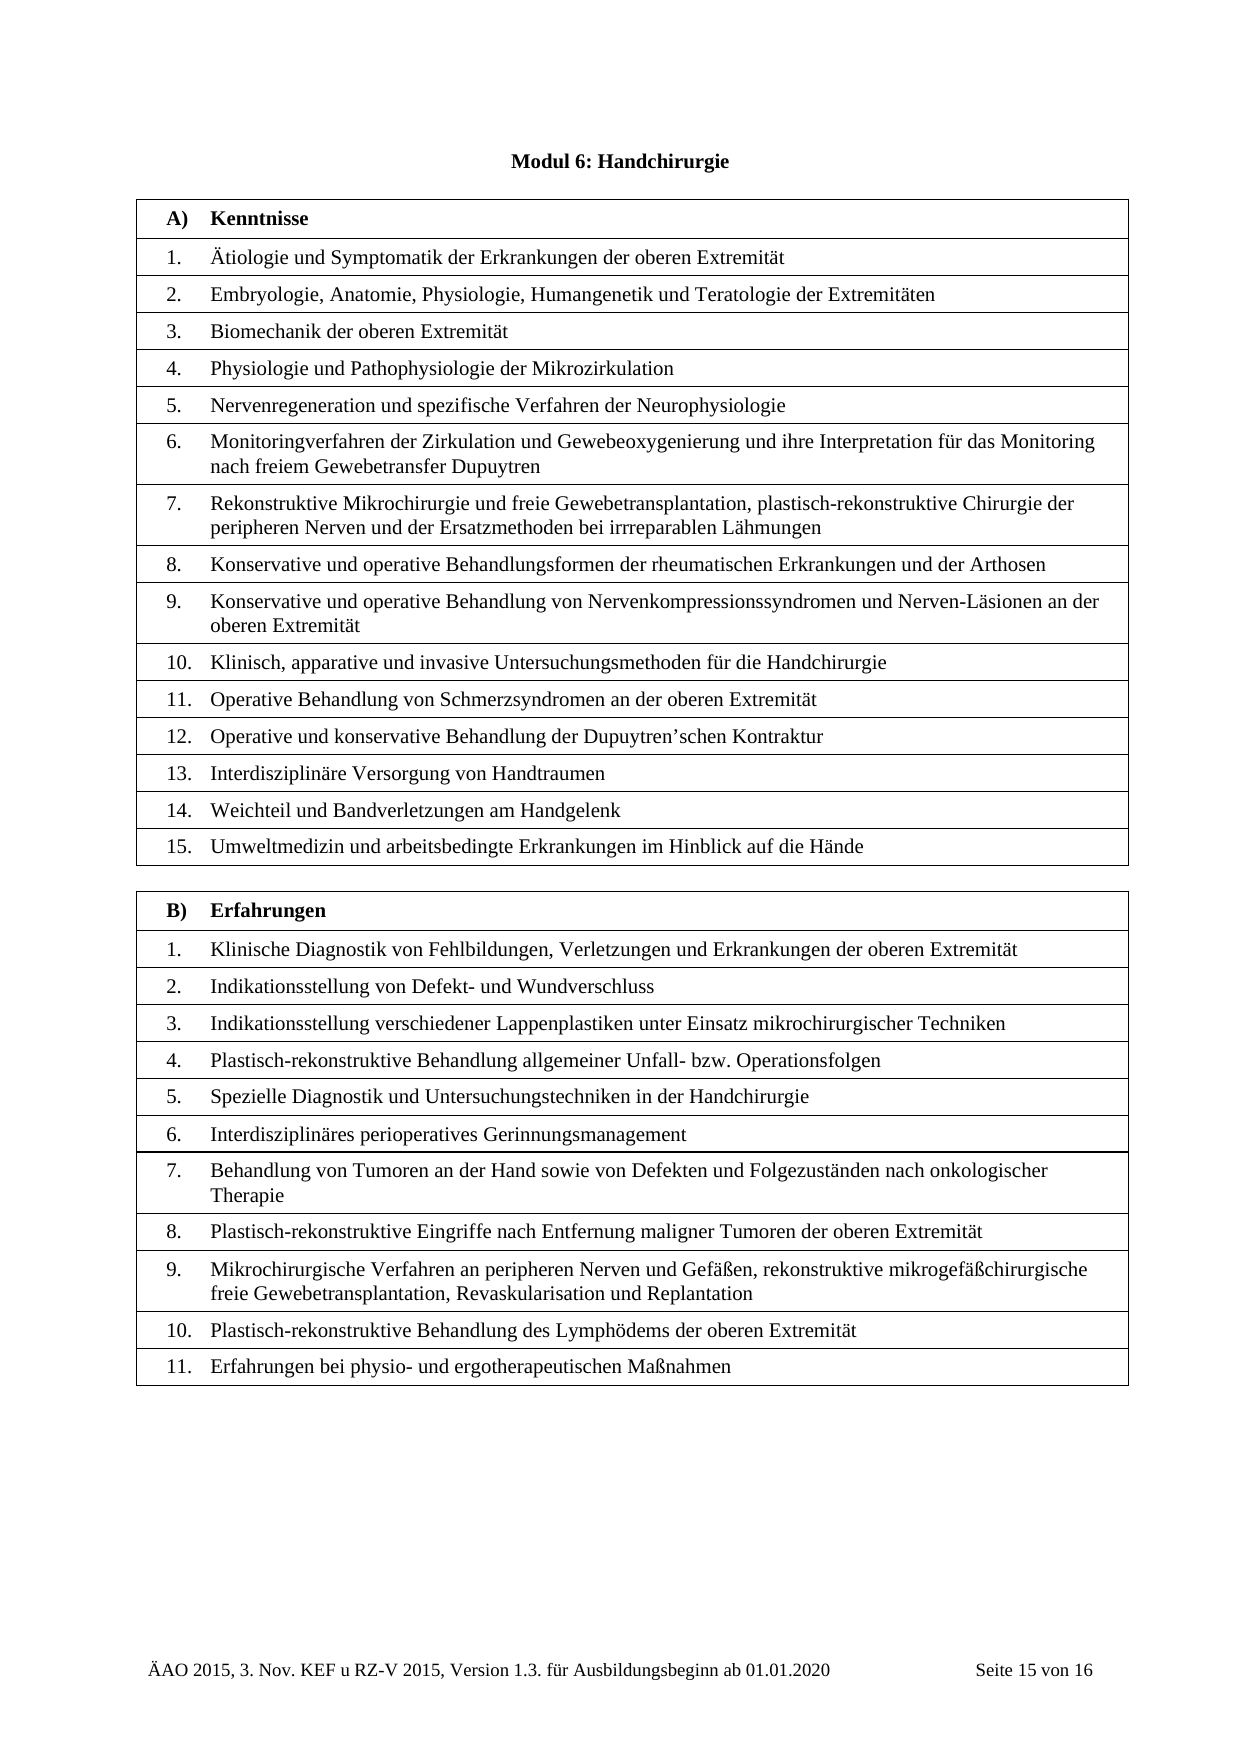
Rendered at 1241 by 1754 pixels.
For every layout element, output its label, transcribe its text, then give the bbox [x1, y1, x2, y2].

table_cell Interdisziplinäres perioperatives Gerinnungsmanagement [137, 1116, 1128, 1151]
table_cell Ätiologie und Symptomatik der Erkrankungen der oberen Extremität [137, 239, 1128, 274]
text Modul 6: Handchirurgie [148, 148, 1093, 173]
table_cell Biomechanik der oberen Extremität [137, 313, 1128, 348]
table_cell Indikationsstellung von Defekt- und Wundverschluss [137, 968, 1128, 1003]
table_header A) Kenntnisse [137, 200, 1128, 238]
table_cell Operative und konservative Behandlung der Dupuytren’schen Kontraktur [137, 718, 1128, 753]
table_cell Plastisch-rekonstruktive Behandlung des Lymphödems der oberen Extremität [137, 1312, 1128, 1347]
table_cell Behandlung von Tumoren an der Hand sowie von Defekten und Folgezuständen nach onkologischer Therapie [137, 1153, 1128, 1212]
table_cell Embryologie, Anatomie, Physiologie, Humangenetik und Teratologie der Extremitäten [137, 276, 1128, 312]
table_cell Plastisch-rekonstruktive Behandlung allgemeiner Unfall- bzw. Operationsfolgen [137, 1042, 1128, 1077]
table_cell Monitoringverfahren der Zirkulation und Gewebeoxygenierung und ihre Interpretation für das Monitoring nach freiem Gewebetransfer Dupuytren [137, 424, 1128, 483]
table_cell Klinisch, apparative und invasive Untersuchungsmethoden für die Handchirurgie [137, 644, 1128, 679]
table_cell Interdisziplinäre Versorgung von Handtraumen [137, 755, 1128, 791]
table_cell Nervenregeneration und spezifische Verfahren der Neurophysiologie [137, 387, 1128, 422]
table_cell Spezielle Diagnostik und Untersuchungstechniken in der Handchirurgie [137, 1079, 1128, 1114]
table_cell Plastisch-rekonstruktive Eingriffe nach Entfernung maligner Tumoren der oberen Extremität [137, 1214, 1128, 1249]
table_cell Erfahrungen bei physio- und ergotherapeutischen Maßnahmen [137, 1349, 1128, 1384]
table_cell Operative Behandlung von Schmerzsyndromen an der oberen Extremität [137, 681, 1128, 717]
table_cell Physiologie und Pathophysiologie der Mikrozirkulation [137, 350, 1128, 386]
table_cell Weichteil und Bandverletzungen am Handgelenk [137, 792, 1128, 827]
table_cell Mikrochirurgische Verfahren an peripheren Nerven und Gefäßen, rekonstruktive mikrogefäßchirurgische freie Gewebetransplantation, Revaskularisation und Replantation [137, 1251, 1128, 1311]
table_header B) Erfahrungen [137, 892, 1128, 929]
table_cell Rekonstruktive Mikrochirurgie und freie Gewebetransplantation, plastisch-rekonstruktive Chirurgie der peripheren Nerven und der Ersatzmethoden bei irrreparablen Lähmungen [137, 485, 1128, 544]
table_cell Klinische Diagnostik von Fehlbildungen, Verletzungen und Erkrankungen der oberen Extremität [137, 931, 1128, 967]
table_cell Umweltmedizin und arbeitsbedingte Erkrankungen im Hinblick auf die Hände [137, 829, 1128, 864]
table_cell Konservative und operative Behandlungsformen der rheumatischen Erkrankungen und der Arthosen [137, 546, 1128, 582]
table_cell Konservative und operative Behandlung von Nervenkompressionssyndromen und Nerven-Läsionen an der oberen Extremität [137, 583, 1128, 643]
table_cell Indikationsstellung verschiedener Lappenplastiken unter Einsatz mikrochirurgischer Techniken [137, 1005, 1128, 1041]
